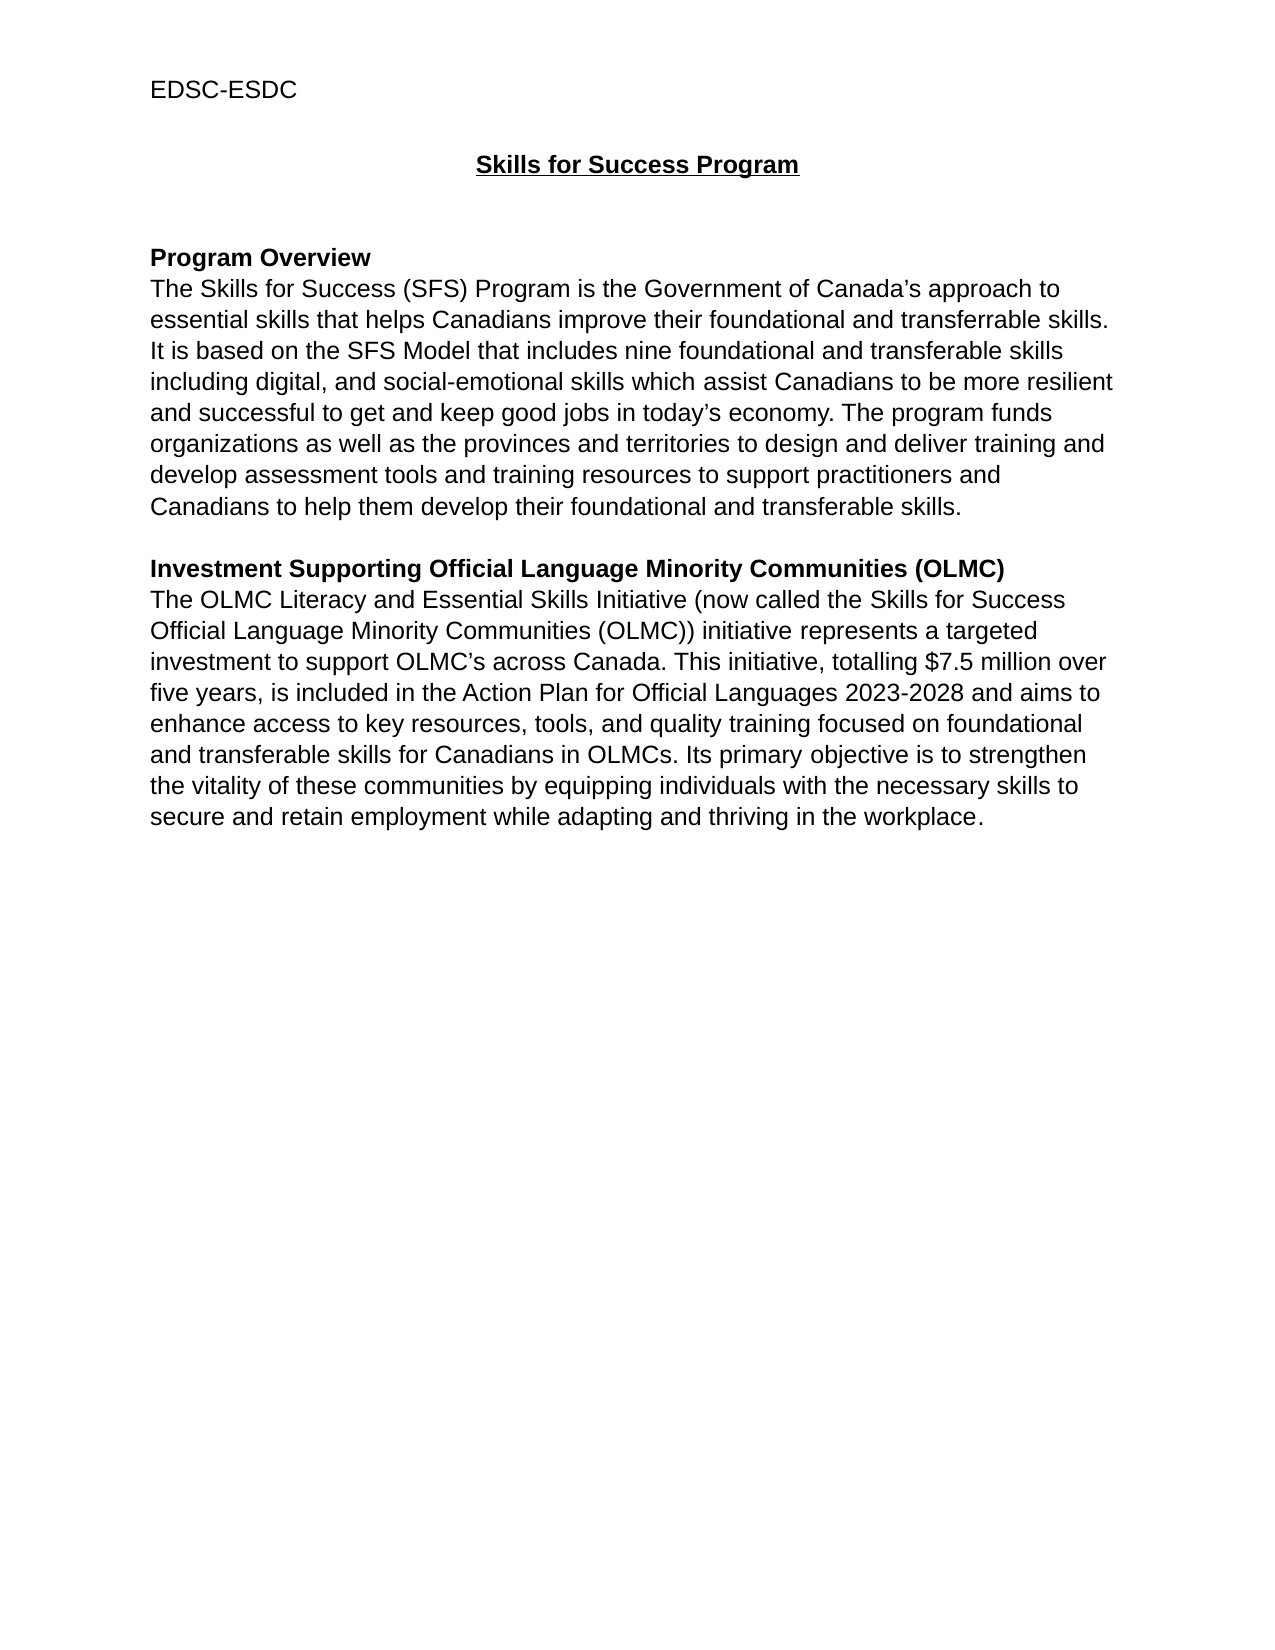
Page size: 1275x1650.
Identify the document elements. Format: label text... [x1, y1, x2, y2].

text Skills for Success Program [150, 150, 1125, 179]
text The Skills for Success (SFS) Program is the Government of Canada’s approach to essential skills that helps Canadians improve their foundational and transferrable skills. It is based on the SFS Model that includes nine foundational and transferable skills including digital, and social-emotional skills which assist Canadians to be more resilient and successful to get and keep good jobs in today’s economy. The program funds organizations as well as the provinces and territories to design and deliver training and develop assessment tools and training resources to support practitioners and Canadians to help them develop their foundational and transferable skills. [150, 274, 1125, 520]
text Program Overview [150, 243, 1125, 272]
text The OLMC Literacy and Essential Skills Initiative (now called the Skills for Success Official Language Minority Communities (OLMC)) initiative represents a targeted investment to support OLMC’s across Canada. This initiative, totalling $7.5 million over five years, is included in the Action Plan for Official Languages 2023-2028 and aims to enhance access to key resources, tools, and quality training focused on foundational and transferable skills for Canadians in OLMCs. Its primary objective is to strengthen the vitality of these communities by equipping individuals with the necessary skills to secure and retain employment while adapting and thriving in the workplace. [150, 584, 1125, 831]
text Investment Supporting Official Language Minority Communities (OLMC) [150, 553, 1125, 582]
